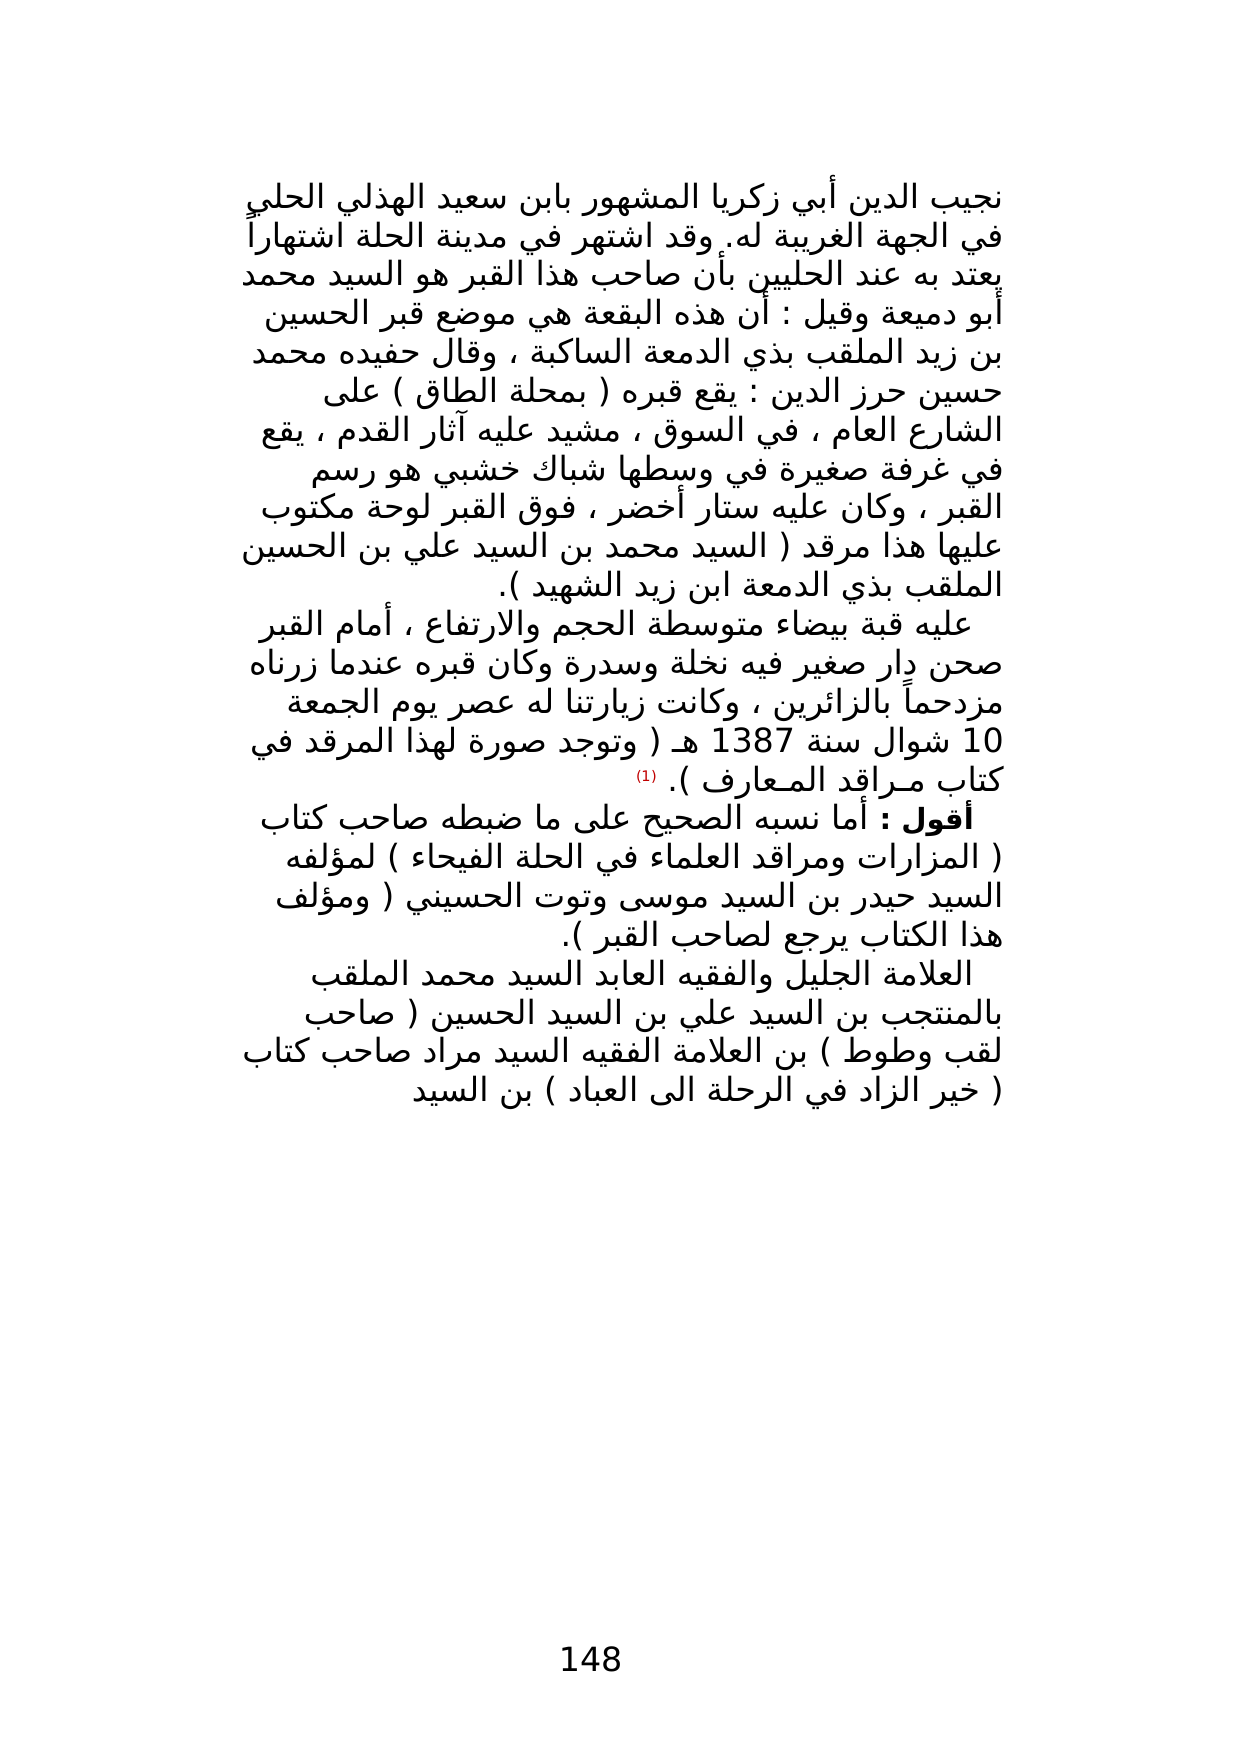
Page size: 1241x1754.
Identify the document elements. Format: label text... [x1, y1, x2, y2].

text عليه قبة بيضاء متوسطة الحجم والارتفاع ، أمام القبر صحن دار صغير فيه نخلة وسدرة وكان قبره عندما زرناه مزدحماً بالزائرين ، وكانت زيارتنا له عصر يوم الجمعة 10 شوال سنة 1387 هـ ( وتوجد صورة لهذا المرقد في كتاب مـراقد المـعارف ). (1) [236, 604, 1004, 799]
text العلامة الجليل والفقيه العابد السيد محمد الملقب بالمنتجب بن السيد علي بن السيد الحسين ( صاحب لقب وطوط ) بن العلامة الفقيه السيد مراد صاحب كتاب ( خير الزاد في الرحلة الى العباد ) بن السيد [236, 954, 1004, 1110]
text نجيب الدين أبي زكريا المشهور بابن سعيد الهذلي الحلي في الجهة الغريبة له. وقد اشتهر في مدينة الحلة اشتهاراً يعتد به عند الحليين بأن صاحب هذا القبر هو السيد محمد أبو دميعة وقيل : أن هذه البقعة هي موضع قبر الحسين بن زيد الملقب بذي الدمعة الساكبة ، وقال حفيده محمد حسين حرز الدين : يقع قبره ( بمحلة الطاق ) على الشارع العام ، في السوق ، مشيد عليه آثار القدم ، يقع في غرفة صغيرة في وسطها شباك خشبي هو رسم القبر ، وكان عليه ستار أخضر ، فوق القبر لوحة مكتوب عليها هذا مرقد ( السيد محمد بن السيد علي بن الحسين الملقب بذي الدمعة ابن زيد الشهيد ). [236, 177, 1004, 604]
text أقول : أما نسبه الصحيح على ما ضبطه صاحب كتاب ( المزارات ومراقد العلماء في الحلة الفيحاء ) لمؤلفه السيد حيدر بن السيد موسى وتوت الحسيني ( ومؤلف هذا الكتاب يرجع لصاحب القبر ). [236, 799, 1004, 954]
